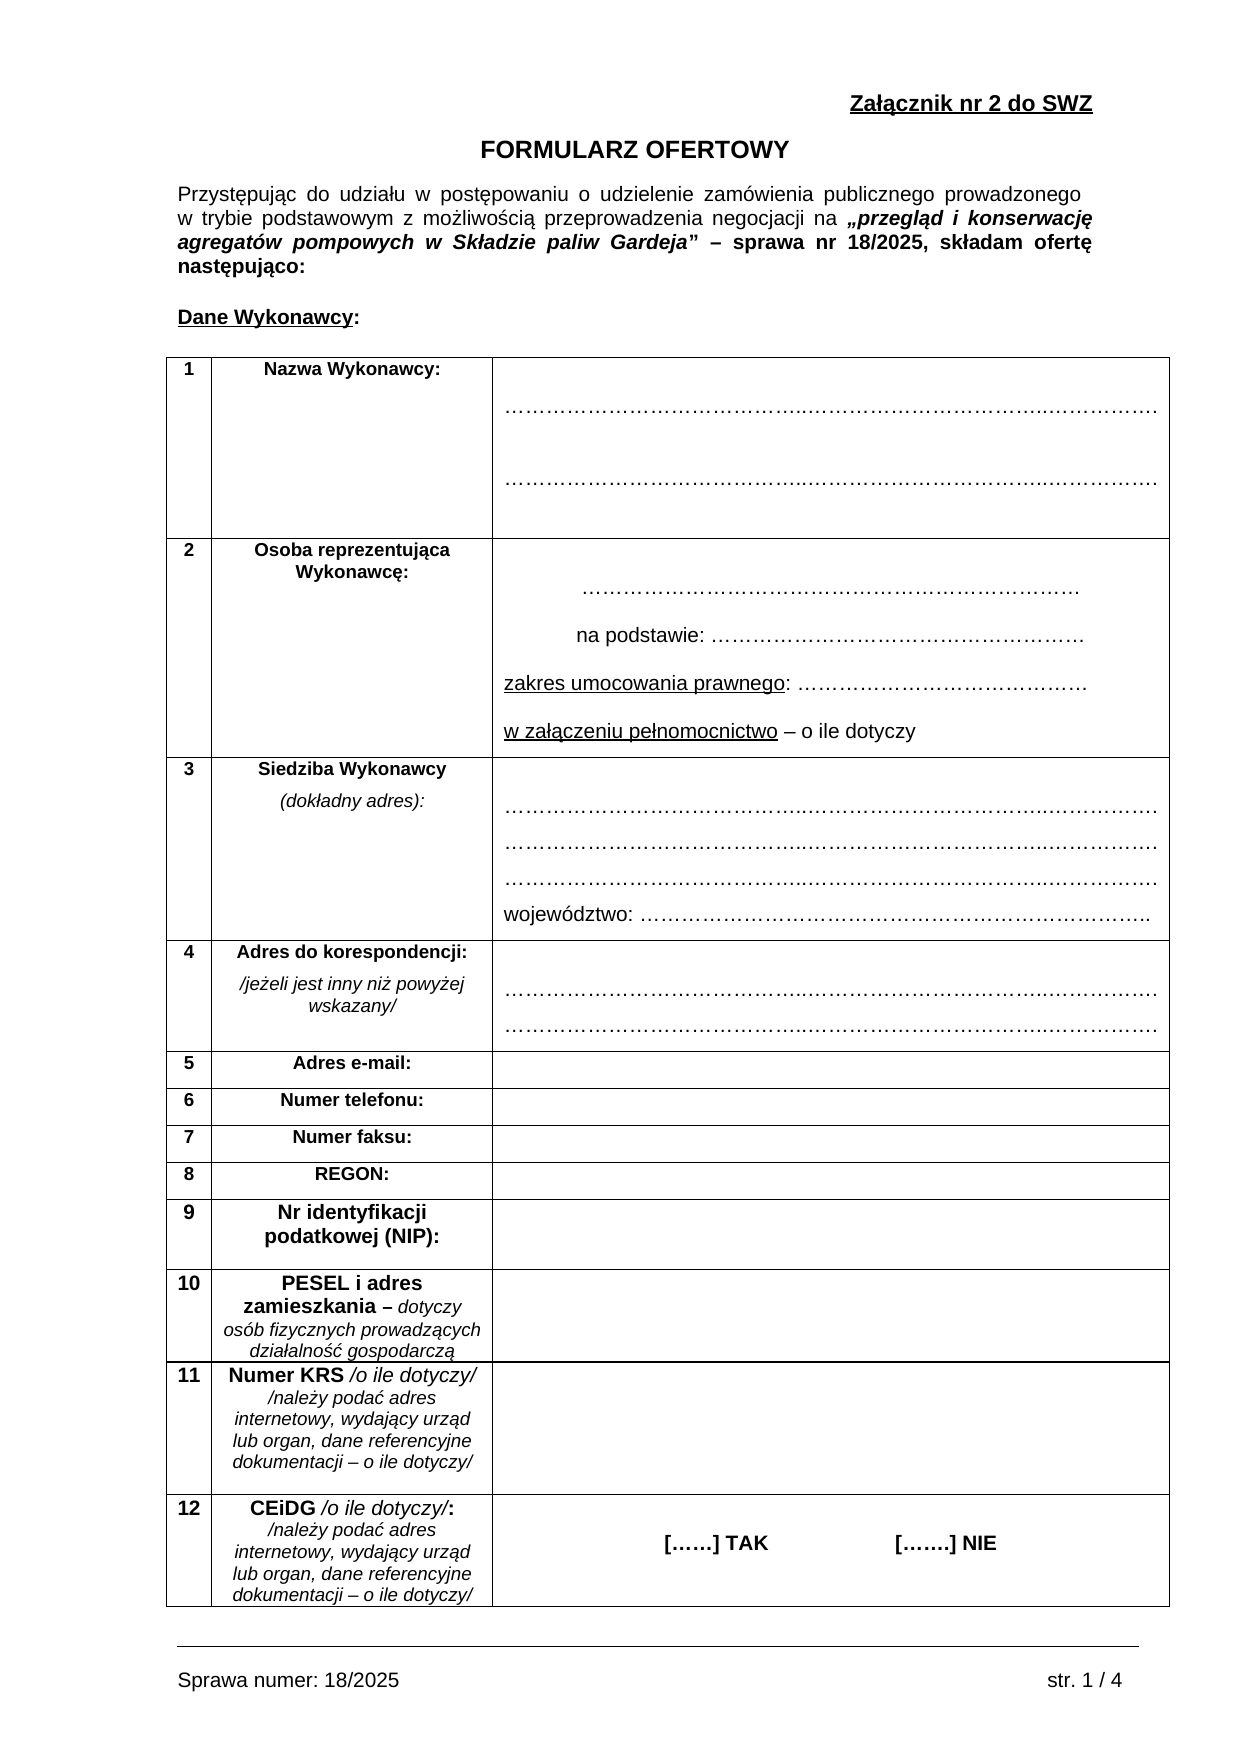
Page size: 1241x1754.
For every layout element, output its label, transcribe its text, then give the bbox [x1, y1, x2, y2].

table_cell [493, 1363, 1169, 1494]
table_cell ……………………………………..……………………………..……………. ……………………………………..……………………………..……………. [493, 941, 1169, 1051]
table_cell 3 [167, 758, 211, 940]
table_cell [493, 1126, 1169, 1162]
table_cell REGON: [212, 1163, 492, 1199]
table_cell PESEL i adres zamieszkania – dotyczy osób fizycznych prowadzących działalność gospodarczą [212, 1270, 492, 1361]
table_header 1 [167, 358, 211, 538]
table_cell Osoba reprezentująca Wykonawcę: [212, 539, 492, 757]
table_cell Adres do korespondencji: /jeżeli jest inny niż powyżej wskazany/ [212, 941, 492, 1051]
table_cell CEiDG /o ile dotyczy/: /należy podać adres internetowy, wydający urząd lub organ, dane referencyjne dokumentacji – o ile dotyczy/ [212, 1495, 492, 1606]
table_cell 4 [167, 941, 211, 1051]
table_cell ……………………………………..……………………………..……………. ……………………………………..……………………………..……………. ……………………………………..……………………………..……………. województwo: ……………………………………………………………….. [493, 758, 1169, 940]
table_cell Numer KRS /o ile dotyczy/ /należy podać adres internetowy, wydający urząd lub organ, dane referencyjne dokumentacji – o ile dotyczy/ [212, 1363, 492, 1494]
table_cell Siedziba Wykonawcy (dokładny adres): [212, 758, 492, 940]
table_cell [493, 1200, 1169, 1269]
text Dane Wykonawcy: [177, 304, 1137, 328]
table_cell [493, 1270, 1169, 1361]
table_cell Numer telefonu: [212, 1089, 492, 1125]
table_cell 8 [167, 1163, 211, 1199]
table_cell [……] TAK […….] NIE [493, 1495, 1169, 1606]
text Przystępując do udziału w postępowaniu o udzielenie zamówienia publicznego prowadzonego w trybie podstawowym z możliwością przeprowadzenia negocjacji na „przegląd i konserwację agregatów pompowych w Składzie paliw Gardeja” – sprawa nr 18/2025, składam ofertę następująco: [177, 182, 1093, 278]
text FORMULARZ OFERTOWY [177, 134, 1093, 163]
table_cell 12 [167, 1495, 211, 1606]
table_header Nazwa Wykonawcy: [212, 358, 492, 538]
text Załącznik nr 2 do SWZ [177, 89, 1093, 116]
table_cell ……………………………………………………………… na podstawie: ……………………………………………… zakres umocowania prawnego: …………………………………… w załączeniu pełnomocnictwo – o ile dotyczy [493, 539, 1169, 757]
table_cell [493, 1089, 1169, 1125]
table_cell 10 [167, 1270, 211, 1361]
table_cell Nr identyfikacji podatkowej (NIP): [212, 1200, 492, 1269]
table_cell Adres e-mail: [212, 1052, 492, 1088]
table_cell Numer faksu: [212, 1126, 492, 1162]
table_cell 2 [167, 539, 211, 757]
table_header ……………………………………..……………………………..……………. ……………………………………..……………………………..……………. [493, 358, 1169, 538]
table_cell 7 [167, 1126, 211, 1162]
table_cell [493, 1163, 1169, 1199]
table_cell 9 [167, 1200, 211, 1269]
table_cell 11 [167, 1363, 211, 1494]
table_cell [493, 1052, 1169, 1088]
table_cell 5 [167, 1052, 211, 1088]
table_cell 6 [167, 1089, 211, 1125]
